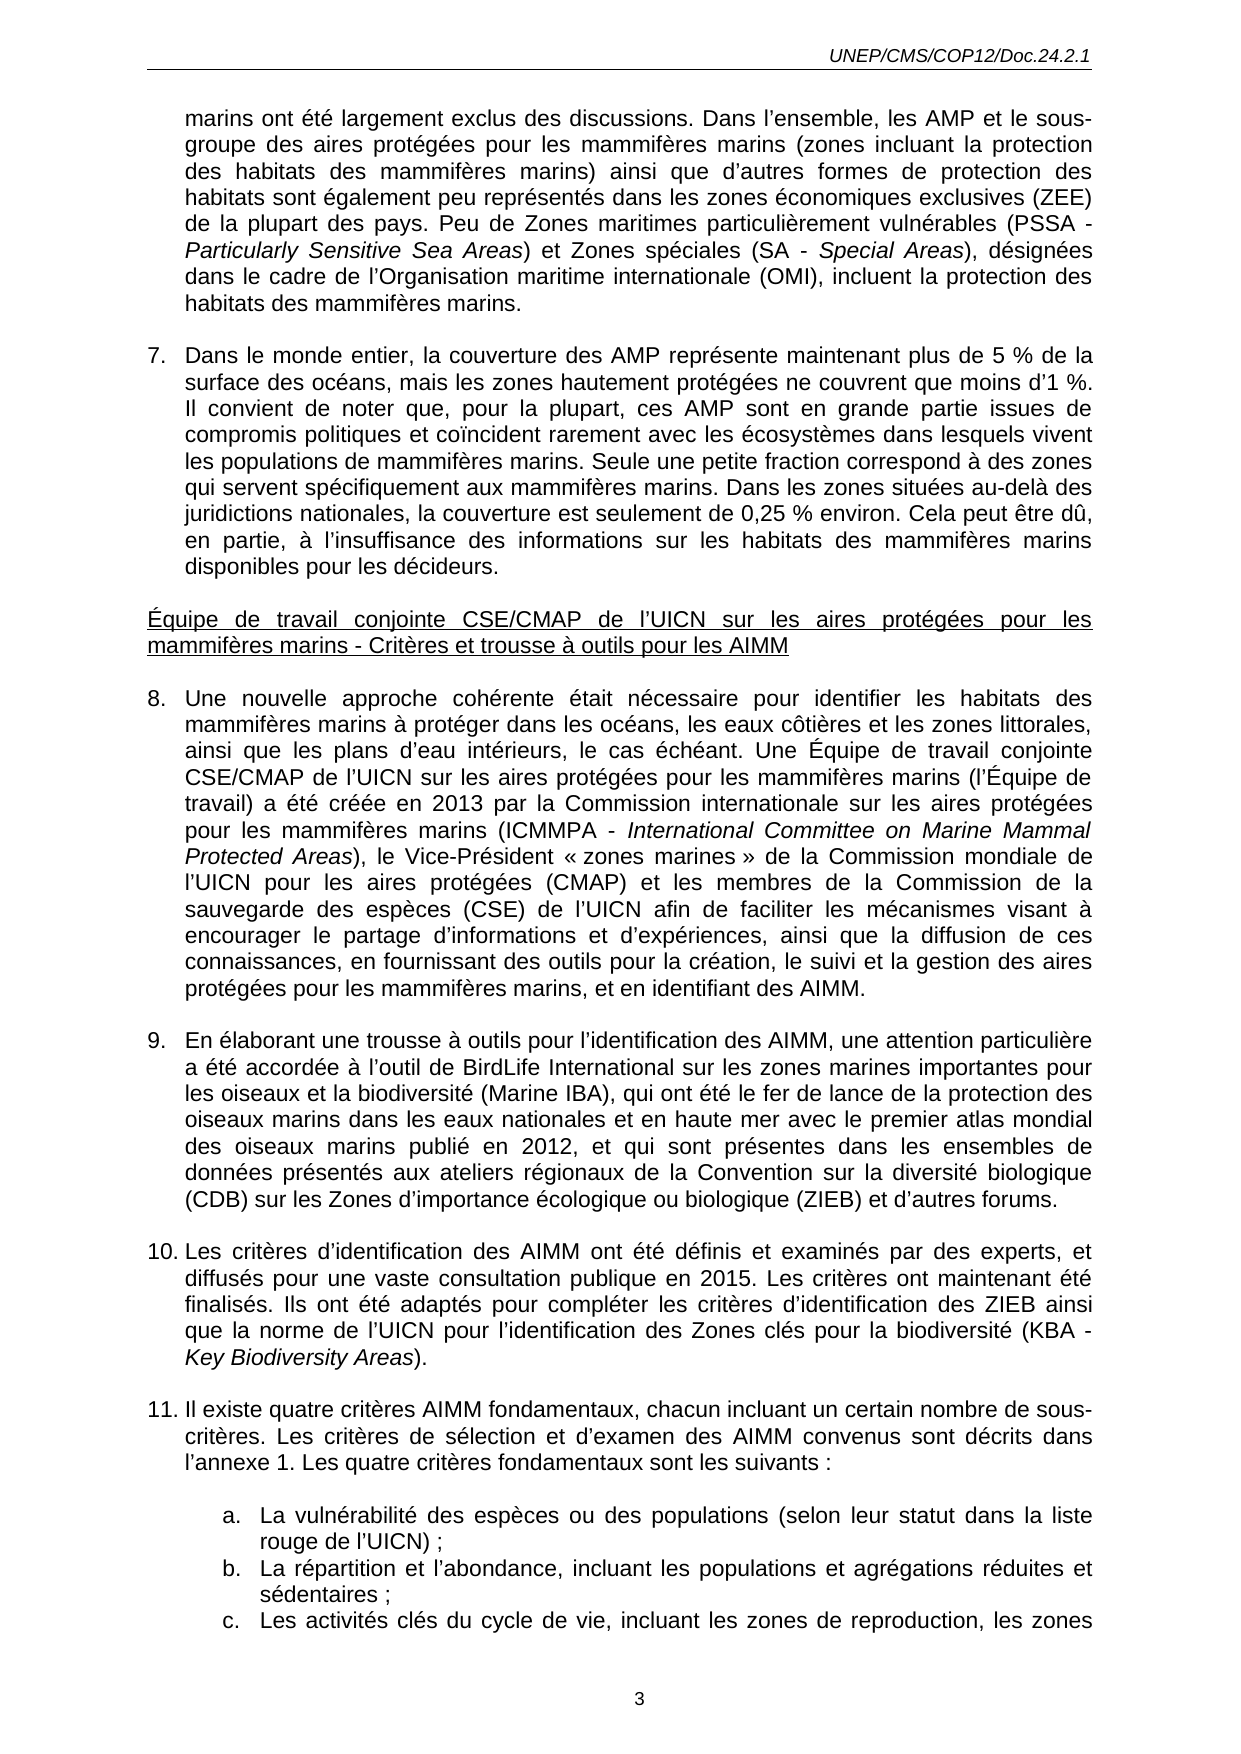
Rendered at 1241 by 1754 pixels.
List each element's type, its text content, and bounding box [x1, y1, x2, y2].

list Dans le monde entier, la couverture des AMP représente maintenant plus de 5 % de la surface des océans, mais les zones hautement protégées ne couvrent que moins d’1 %. Il convient de noter que, pour la plupart, ces AMP sont en grande partie issues de compromis politiques et coïncident rarement avec les écosystèmes dans lesquels vivent les populations de mammifères marins. Seule une petite fraction correspond à des zones qui servent spécifiquement aux mammifères marins. Dans les zones situées au-delà des juridictions nationales, la couverture est seulement de 0,25 % environ. Cela peut être dû, en partie, à l’insuffisance des informations sur les habitats des mammifères marins disponibles pour les décideurs. [147, 342, 1093, 579]
list La vulnérabilité des espèces ou des populations (selon leur statut dans la liste rouge de l’UICN) ; [222, 1502, 1093, 1554]
text Équipe de travail conjointe CSE/CMAP de l’UICN sur les aires protégées pour les mammifères marins - Critères et trousse à outils pour les AIMM [147, 606, 1093, 629]
list Il existe quatre critères AIMM fondamentaux, chacun incluant un certain nombre de sous-critères. Les critères de sélection et d’examen des AIMM convenus sont décrits dans l’annexe 1. Les quatre critères fondamentaux sont les suivants : [147, 1396, 1093, 1475]
list La répartition et l’abondance, incluant les populations et agrégations réduites et sédentaires ; [222, 1554, 1093, 1607]
list Les critères d’identification des AIMM ont été définis et examinés par des experts, et diffusés pour une vaste consultation publique en 2015. Les critères ont maintenant été finalisés. Ils ont été adaptés pour compléter les critères d’identification des ZIEB ainsi que la norme de l’UICN pour l’identification des Zones clés pour la biodiversité (KBA - Key Biodiversity Areas). [147, 1238, 1093, 1370]
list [222, 1607, 1093, 1633]
list Une nouvelle approche cohérente était nécessaire pour identifier les habitats des mammifères marins à protéger dans les océans, les eaux côtières et les zones littorales, ainsi que les plans d’eau intérieurs, le cas échéant. Une Équipe de travail conjointe CSE/CMAP de l’UICN sur les aires protégées pour les mammifères marins (l’Équipe de travail) a été créée en 2013 par la Commission internationale sur les aires protégées pour les mammifères marins (ICMMPA - International Committee on Marine Mammal Protected Areas), le Vice-Président « zones marines » de la Commission mondiale de l’UICN pour les aires protégées (CMAP) et les membres de la Commission de la sauvegarde des espèces (CSE) de l’UICN afin de faciliter les mécanismes visant à encourager le partage d’informations et d’expériences, ainsi que la diffusion de ces connaissances, en fournissant des outils pour la création, le suivi et la gestion des aires protégées pour les mammifères marins, et en identifiant des AIMM. [147, 685, 1093, 1001]
list En élaborant une trousse à outils pour l’identification des AIMM, une attention particulière a été accordée à l’outil de BirdLife International sur les zones marines importantes pour les oiseaux et la biodiversité (Marine IBA), qui ont été le fer de lance de la protection des oiseaux marins dans les eaux nationales et en haute mer avec le premier atlas mondial des oiseaux marins publié en 2012, et qui sont présentes dans les ensembles de données présentés aux ateliers régionaux de la Convention sur la diversité biologique (CDB) sur les Zones d’importance écologique ou biologique (ZIEB) et d’autres forums. [147, 1027, 1093, 1212]
text Équipe de travail conjointe CSE/CMAP de l’UICN sur les aires protégées pour les mammifères marins - Critères et trousse à outils pour les AIMM [147, 630, 1093, 658]
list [147, 105, 1093, 316]
